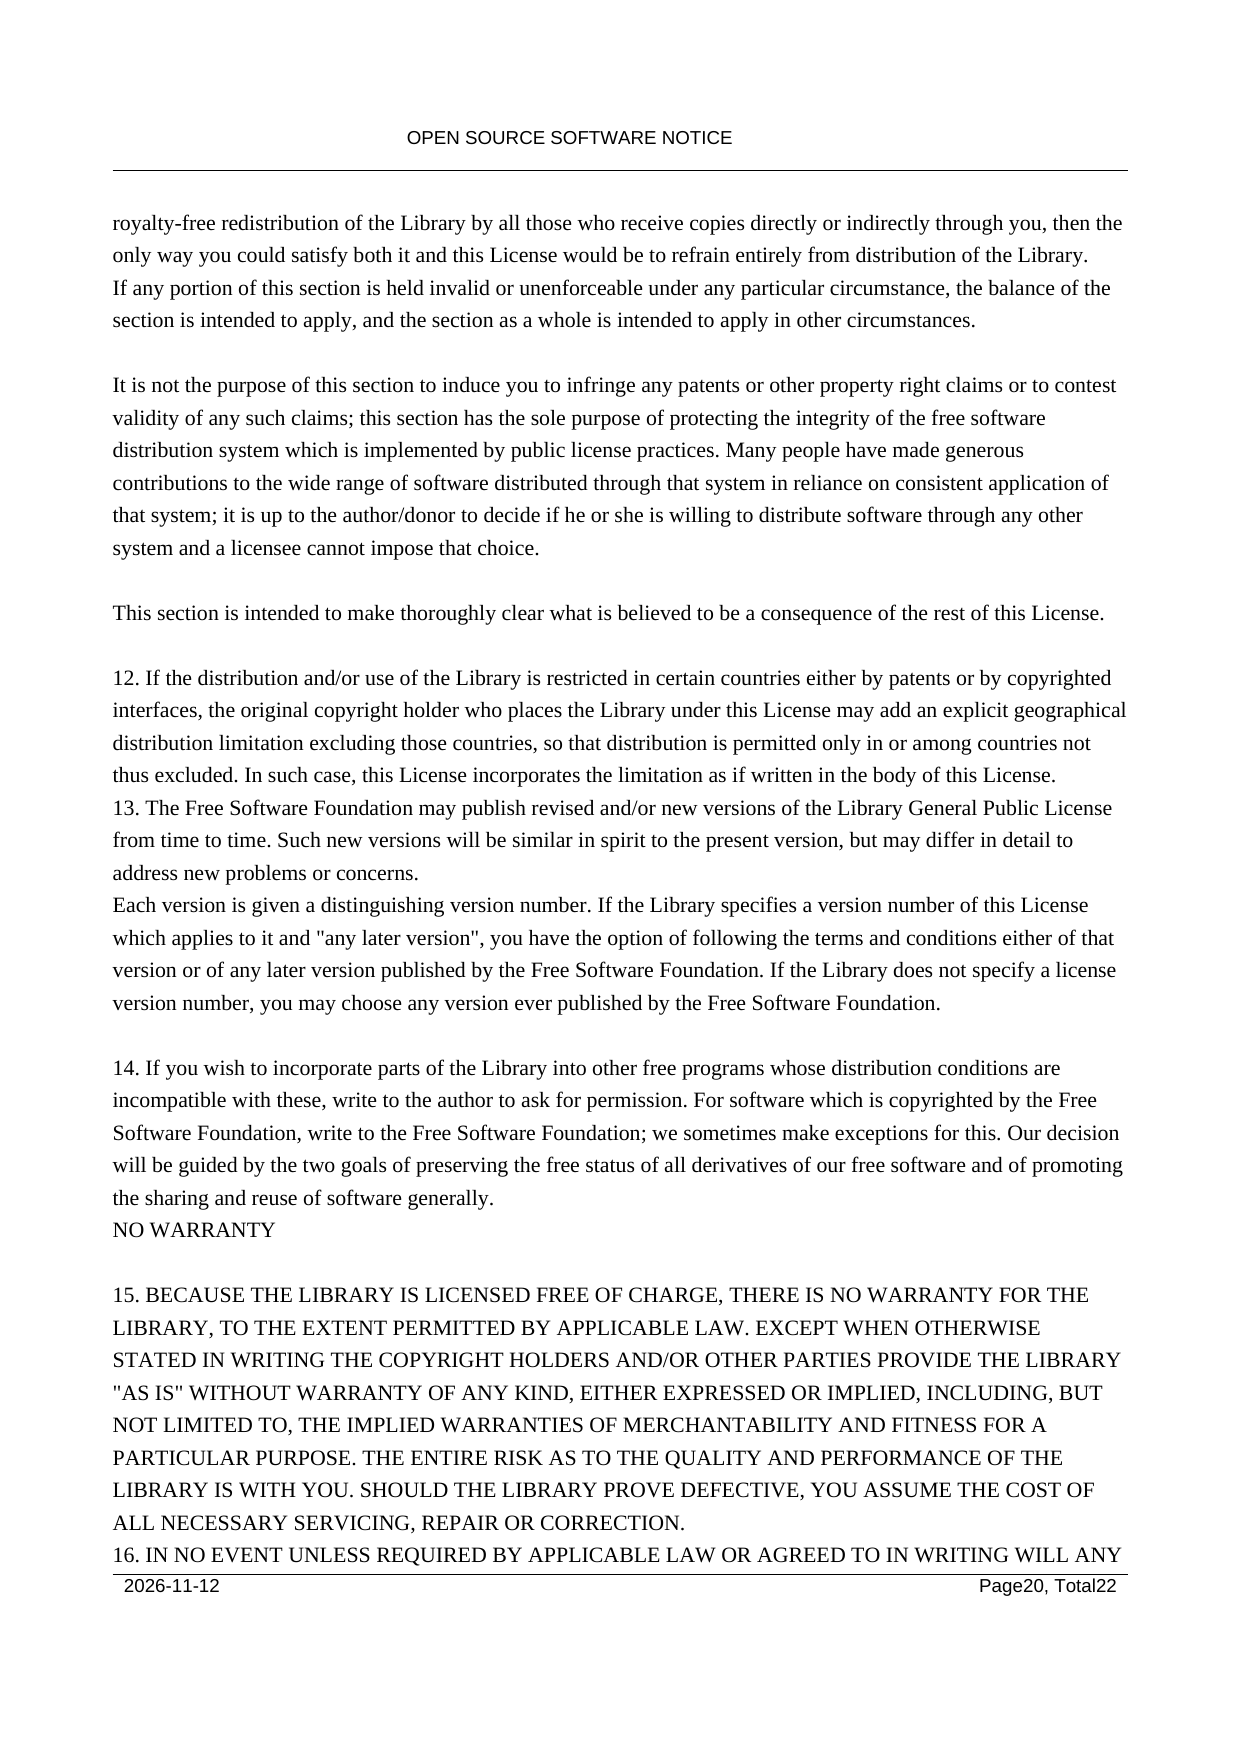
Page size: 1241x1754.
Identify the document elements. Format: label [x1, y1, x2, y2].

text [112, 206, 1128, 1571]
